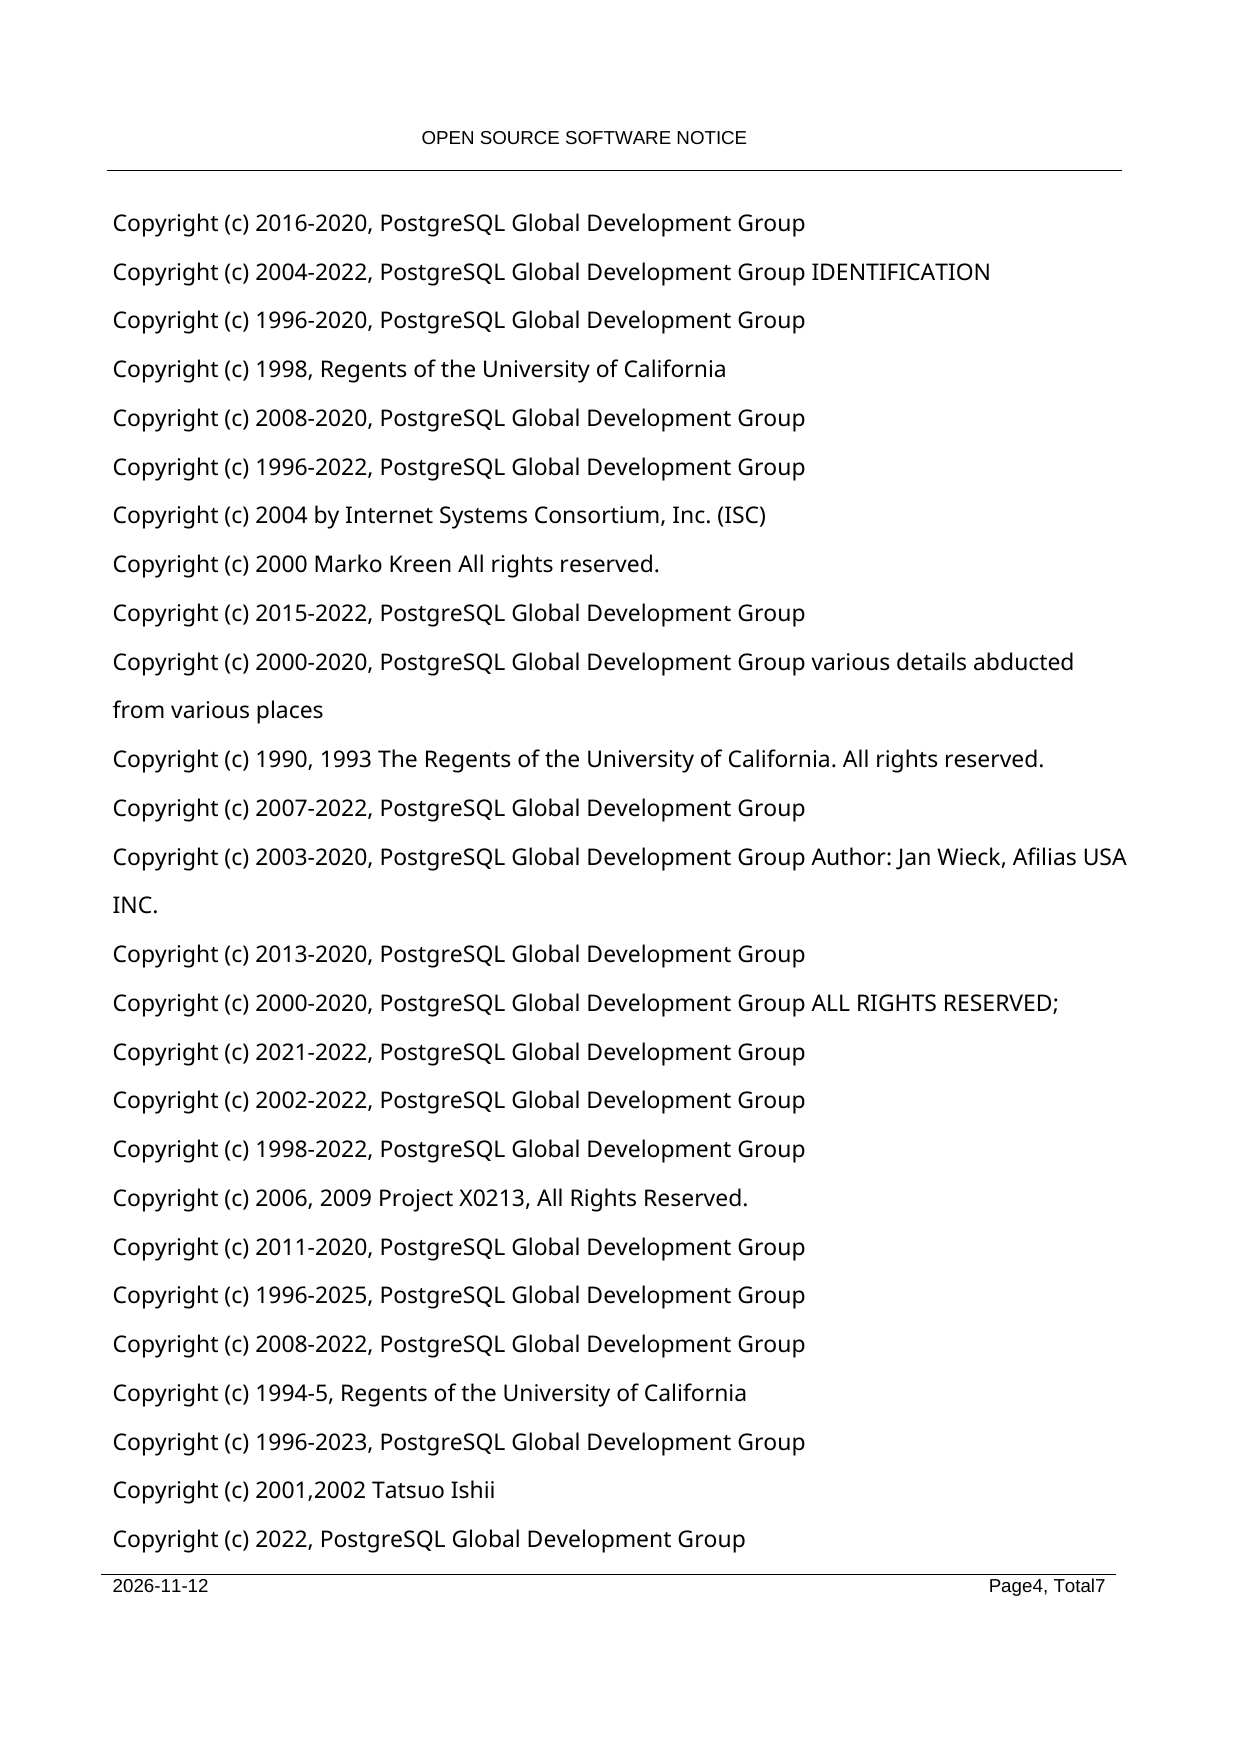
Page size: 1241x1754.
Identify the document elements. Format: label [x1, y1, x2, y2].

text [112, 206, 1128, 1555]
